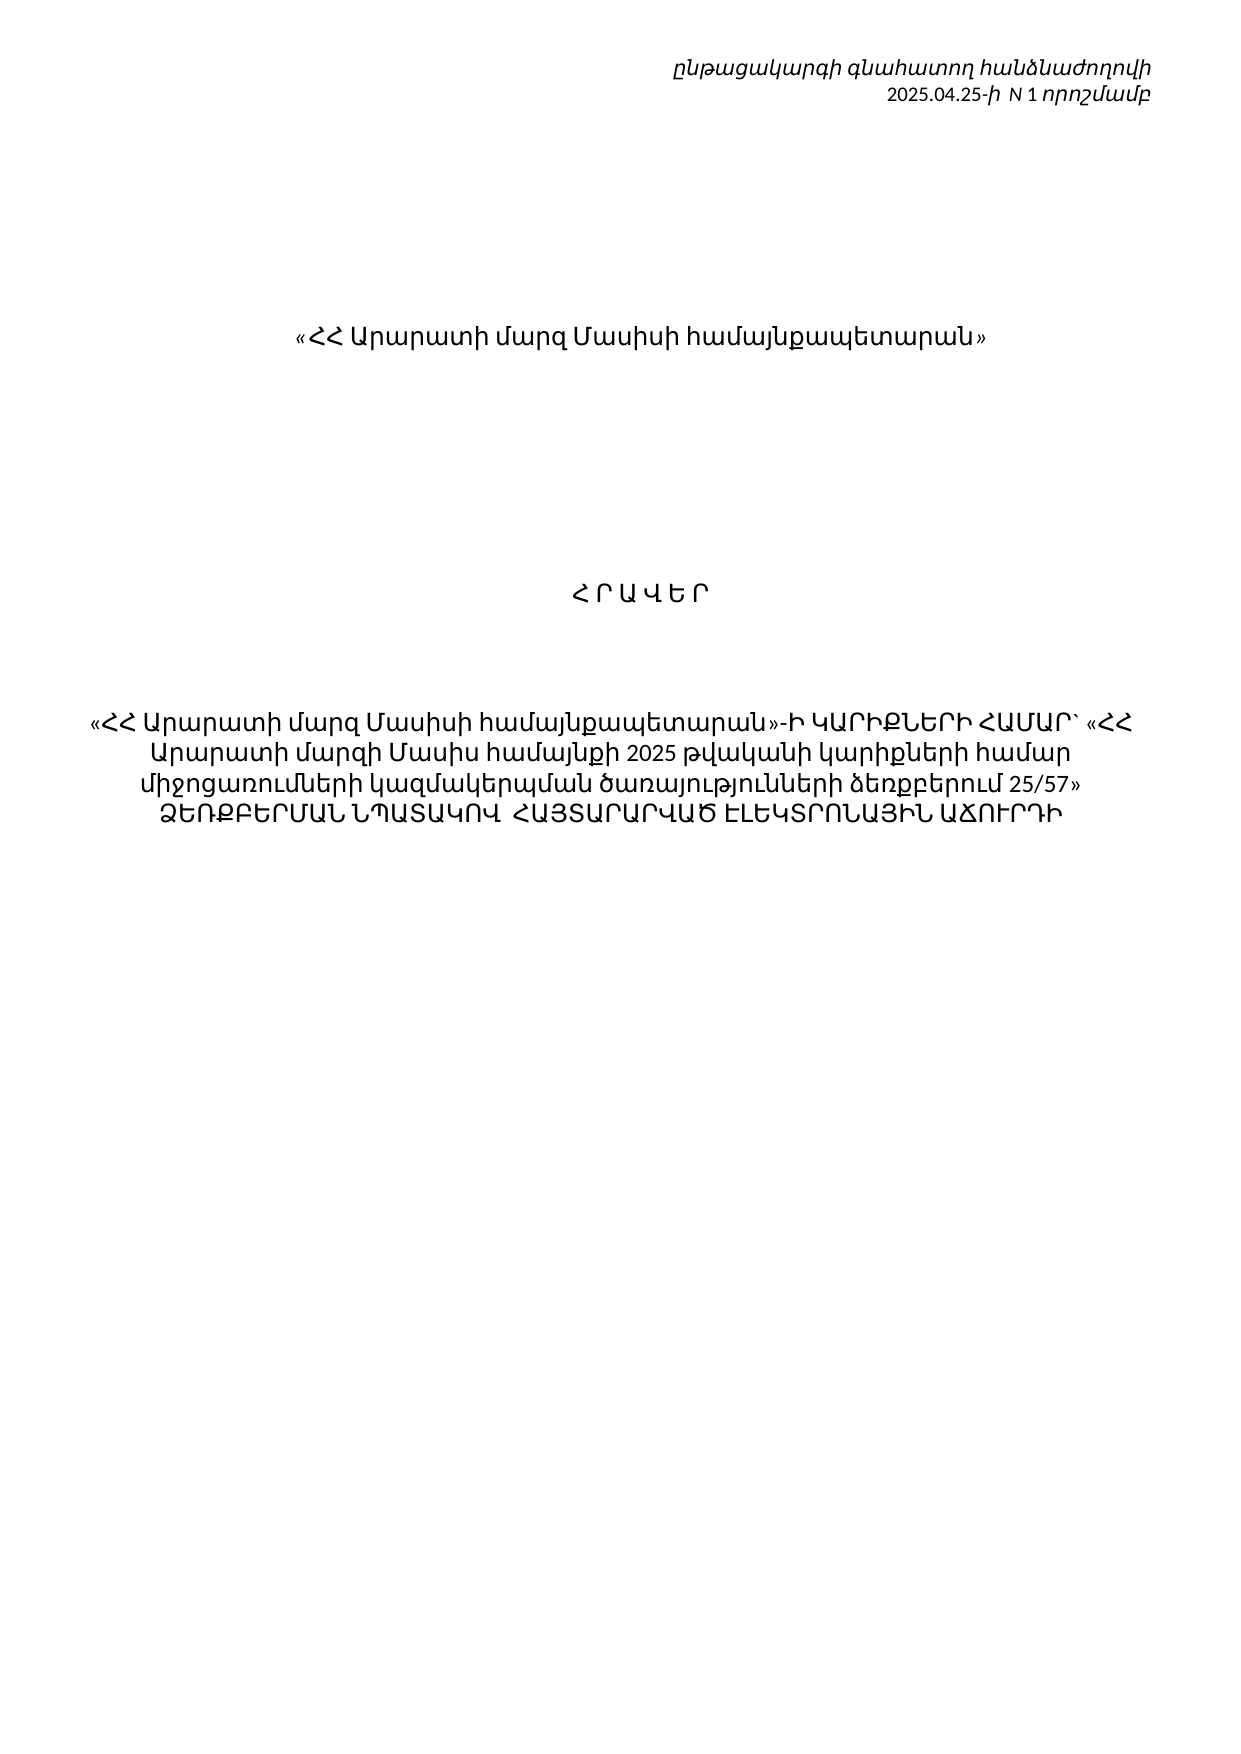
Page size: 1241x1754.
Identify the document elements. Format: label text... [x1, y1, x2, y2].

text Հ Ր Ա Վ Ե Ր [69, 578, 1152, 608]
text « ՀՀ Արարատի մարզ Մասիսի համայնքապետարան» [69, 321, 1152, 352]
text ընթացակարգի գնահատող հանձնաժողովի [69, 56, 1152, 81]
text 2025.04.25 -ի N 1 որոշմամբ [69, 81, 1152, 106]
text «ՀՀ Արարատի մարզ Մասիսի համայնքապետարան»-Ի ԿԱՐԻՔՆԵՐԻ ՀԱՄԱՐ` «ՀՀ Արարատի մարզի Մասիս համայնքի 2025 թվականի կարիքների համար միջոցառումների կազմակերպման ծառայությունների ձեռքբերում 25/57» ՁԵՌՔԲԵՐՄԱՆ ՆՊԱՏԱԿՈՎ ՀԱՅՏԱՐԱՐՎԱԾ ԷԼԵԿՏՐՈՆԱՅԻՆ ԱՃՈՒՐԴԻ [69, 707, 1152, 829]
